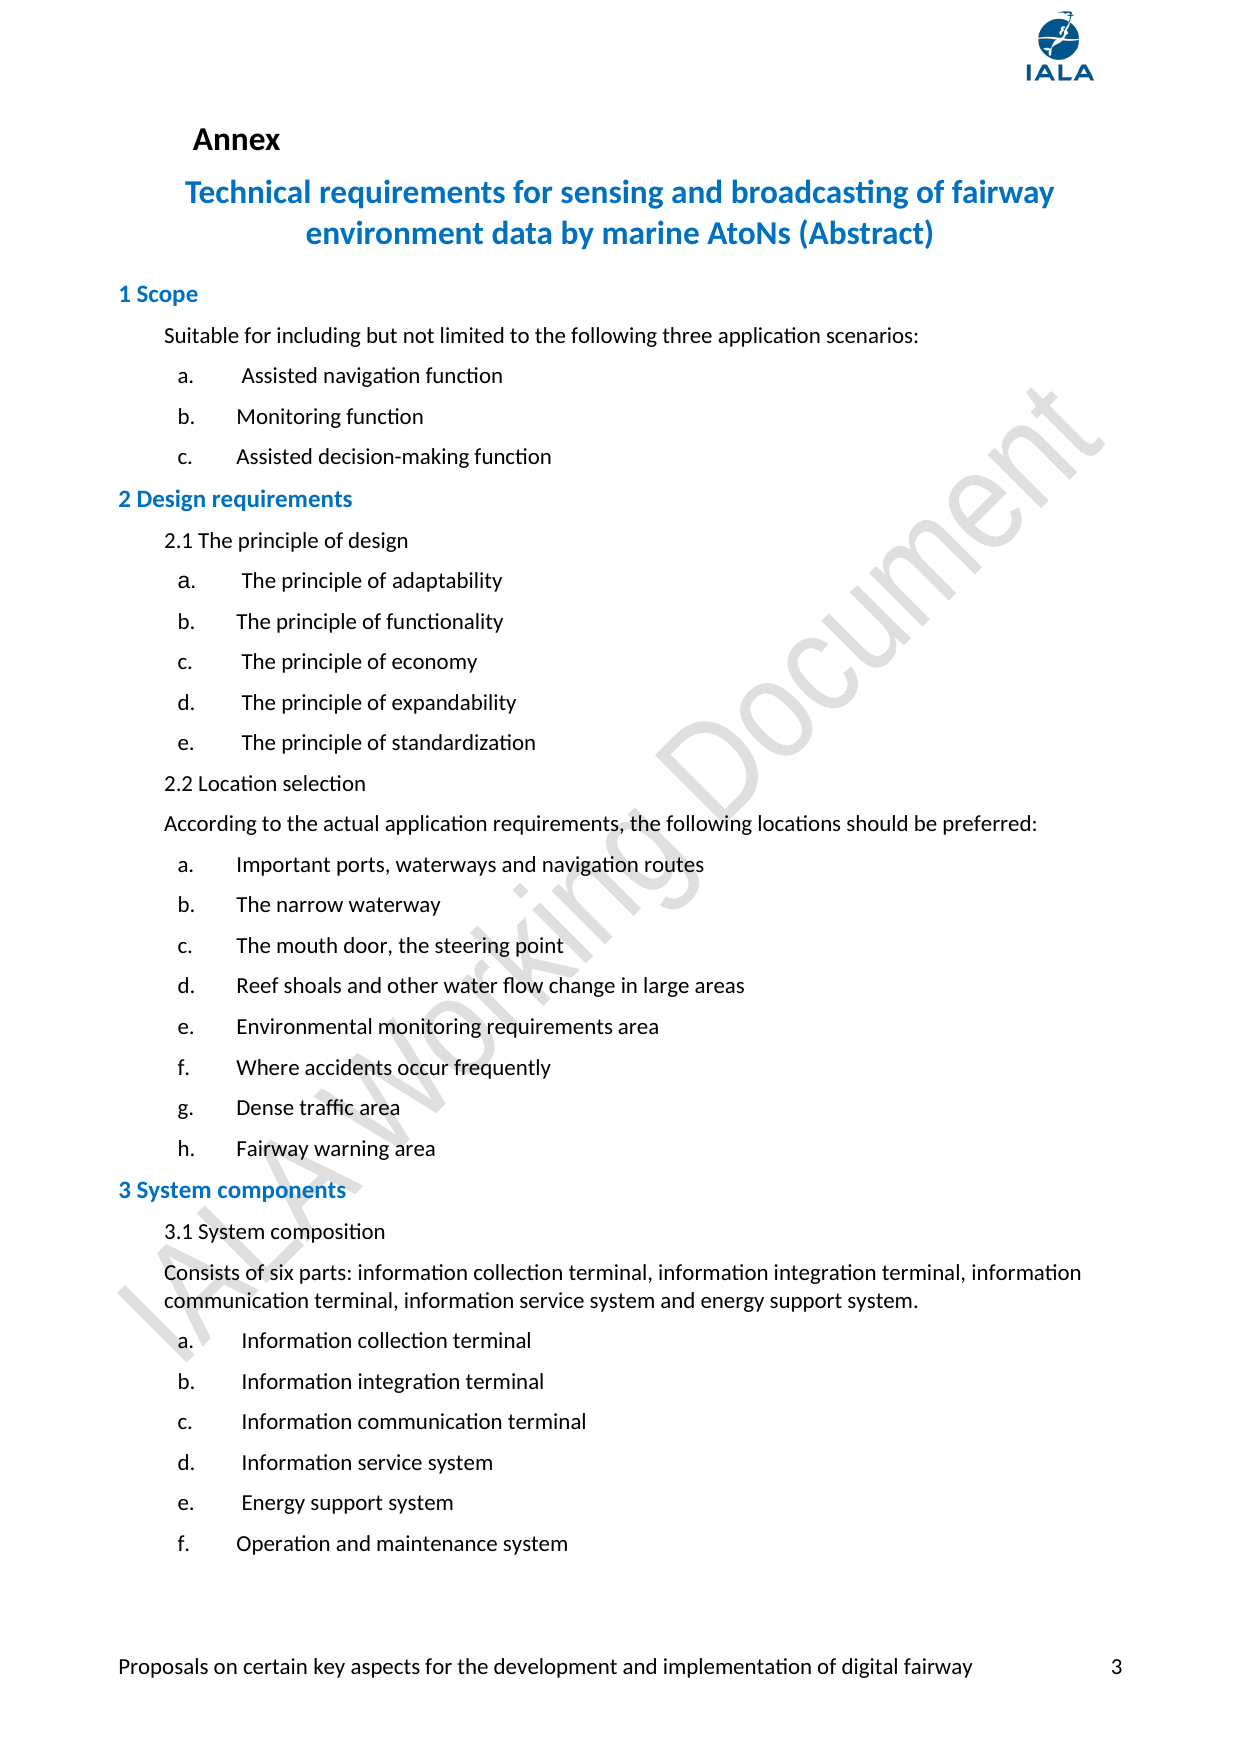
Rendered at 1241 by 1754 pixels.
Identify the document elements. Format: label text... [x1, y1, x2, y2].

list Information collection terminal [177, 1326, 1122, 1354]
list The principle of adaptability [177, 566, 1122, 594]
list Operation and maintenance system [177, 1529, 1122, 1557]
list The mouth door, the steering point [177, 931, 1122, 959]
list Fairway warning area [177, 1134, 1122, 1162]
list Information communication terminal [177, 1407, 1122, 1435]
subtitle 2.2 Location selection [164, 769, 1122, 797]
subtitle 1 Scope [118, 278, 1122, 308]
list The principle of functionality [177, 607, 1122, 635]
subtitle 3.1 System composition [164, 1217, 1122, 1245]
list Reef shoals and other water flow change in large areas [177, 972, 1122, 1000]
subtitle 3 System components [118, 1174, 1122, 1205]
list Where accidents occur frequently [177, 1053, 1122, 1081]
title Technical requirements for sensing and broadcasting of fairway environment data by marine AtoNs (Abstract) [118, 171, 1122, 253]
list The principle of standardization [177, 728, 1122, 757]
subtitle 2 Design requirements [118, 483, 1122, 513]
list The principle of economy [177, 647, 1122, 676]
list Information integration terminal [177, 1367, 1122, 1395]
list Dense traffic area [177, 1093, 1122, 1121]
list The narrow waterway [177, 891, 1122, 919]
list Assisted decision-making function [177, 442, 1122, 470]
list Monitoring function [177, 402, 1122, 430]
subtitle Suitable for including but not limited to the following three application scenarios: [164, 321, 1122, 349]
list Environmental monitoring requirements area [177, 1012, 1122, 1040]
list The principle of expandability [177, 688, 1122, 716]
subtitle 2.1 The principle of design [164, 526, 1122, 554]
picture [1011, 3, 1106, 96]
list Annex [118, 118, 1122, 159]
subtitle According to the actual application requirements, the following locations should be preferred: [164, 809, 1122, 838]
list Energy support system [177, 1488, 1122, 1516]
list Assisted navigation function [177, 361, 1122, 389]
list Information service system [177, 1448, 1122, 1476]
list Important ports, waterways and navigation routes [177, 850, 1122, 878]
subtitle Consists of six parts: information collection terminal, information integration terminal, information communication terminal, information service system and energy support system. [164, 1258, 1122, 1314]
